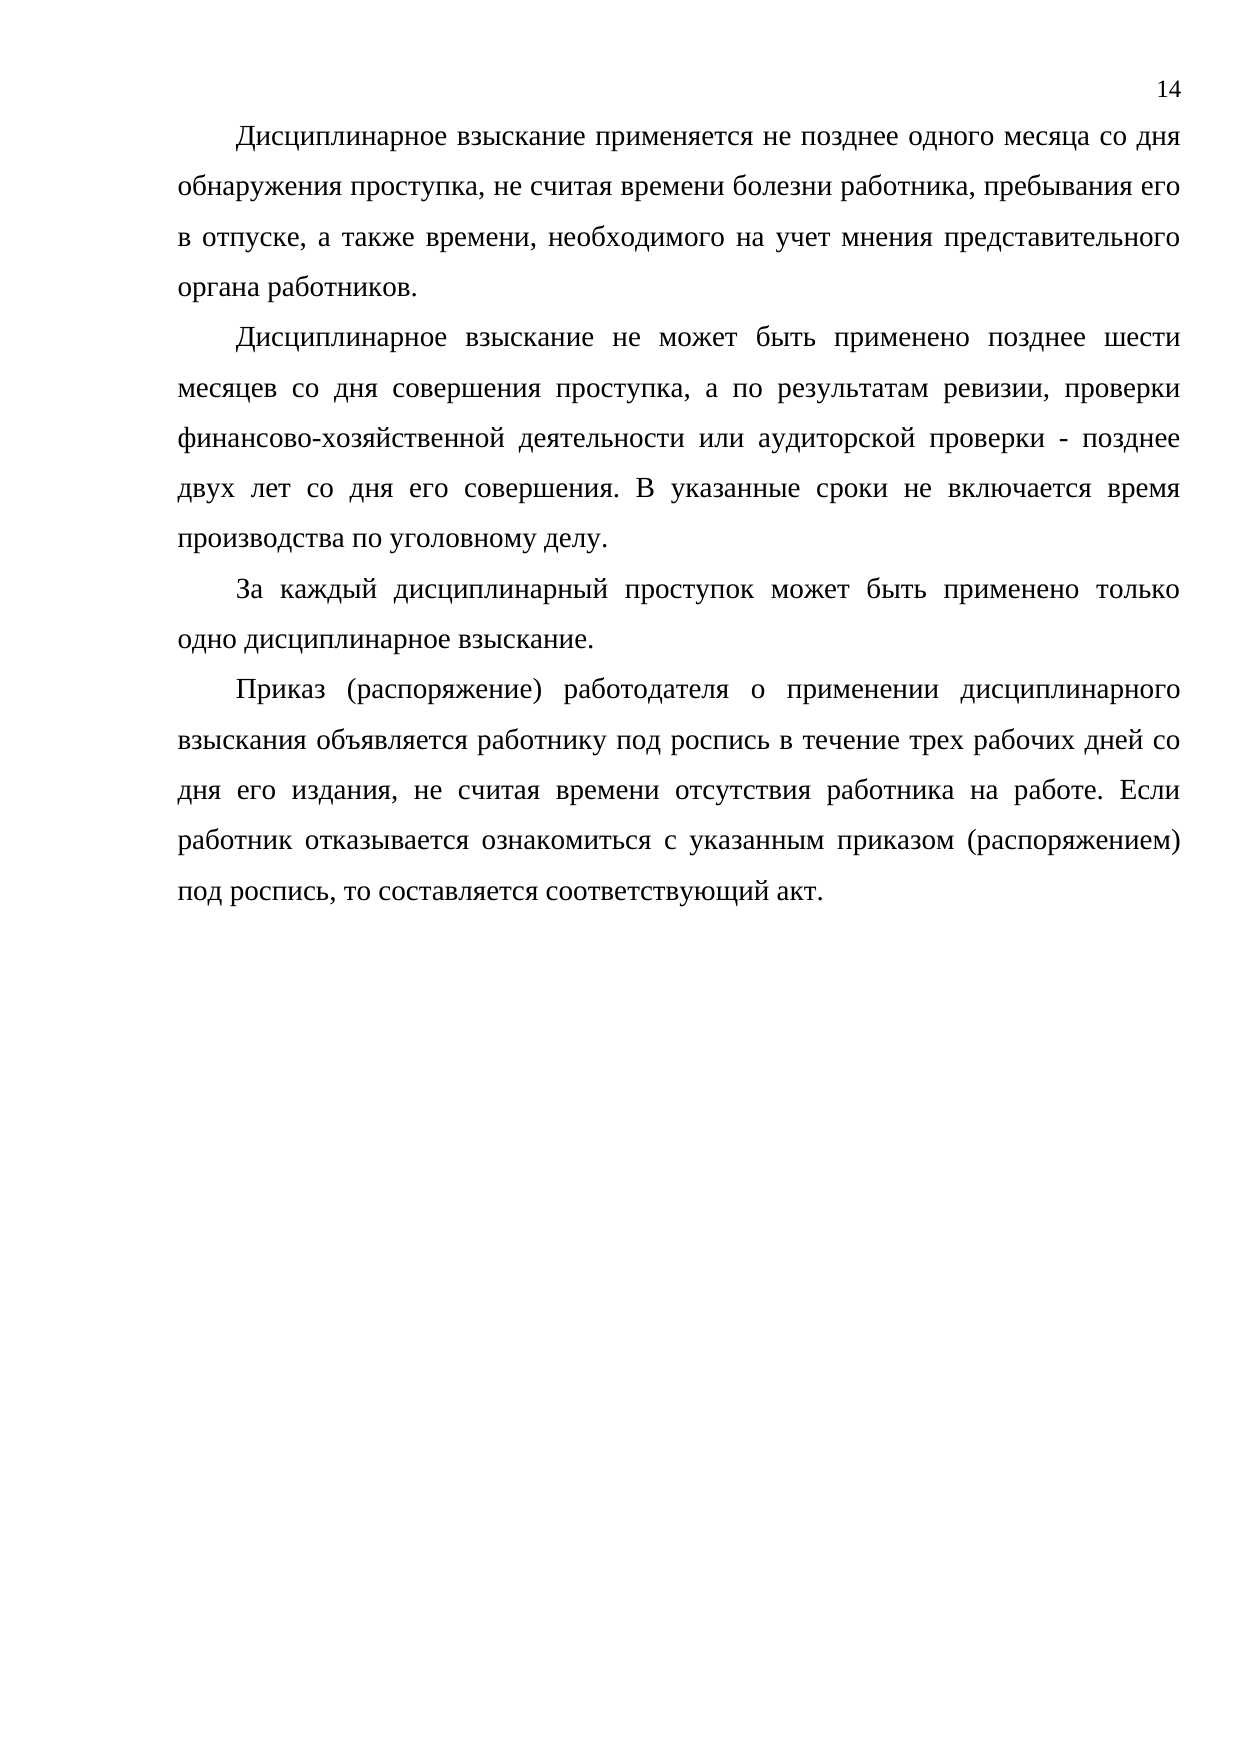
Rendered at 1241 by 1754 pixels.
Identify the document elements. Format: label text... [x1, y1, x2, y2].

text Дисциплинарное взыскание не может быть применено позднее шести месяцев со дня совершения проступка, а по результатам ревизии, проверки финансово-хозяйственной деятельности или аудиторской проверки - позднее двух лет со дня его совершения. В указанные сроки не включается время производства по уголовному делу. [177, 319, 1181, 554]
text Дисциплинарное взыскание применяется не позднее одного месяца со дня обнаружения проступка, не считая времени болезни работника, пребывания его в отпуске, а также времени, необходимого на учет мнения представительного органа работников. [177, 118, 1181, 303]
text Приказ (распоряжение) работодателя о применении дисциплинарного взыскания объявляется работнику под роспись в течение трех рабочих дней со дня его издания, не считая времени отсутствия работника на работе. Если работник отказывается ознакомиться с указанным приказом (распоряжением) под роспись, то составляется соответствующий акт. [177, 672, 1181, 906]
text За каждый дисциплинарный проступок может быть применено только одно дисциплинарное взыскание. [177, 571, 1181, 655]
